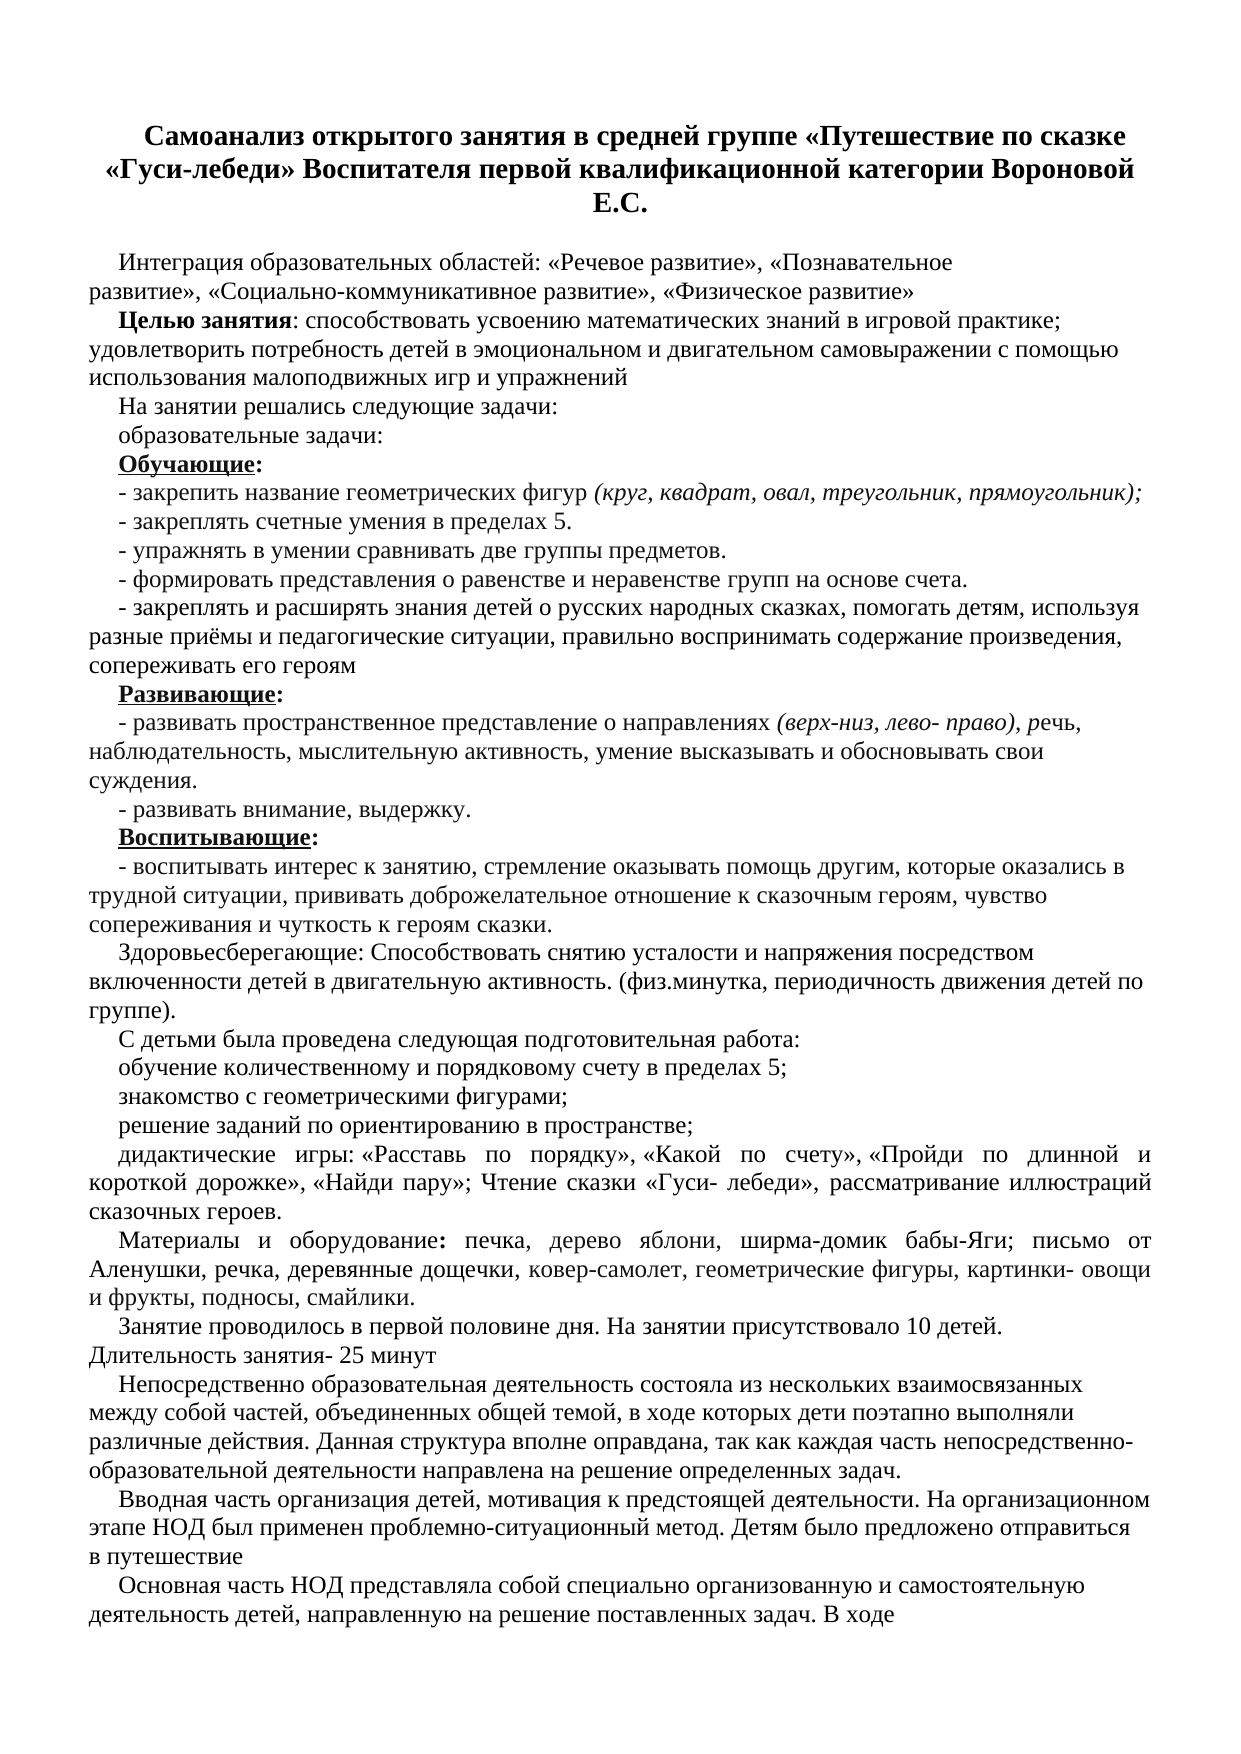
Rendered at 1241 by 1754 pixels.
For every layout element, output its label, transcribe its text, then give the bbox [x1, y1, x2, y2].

text - формировать представления о равенстве и неравенстве групп на основе счета. [88, 564, 1152, 592]
text Занятие проводилось в первой половине дня. На занятии присутствовало 10 детей. Длительность занятия- 25 минут [88, 1311, 1152, 1369]
text - упражнять в умении сравнивать две группы предметов. [88, 535, 1152, 564]
text решение заданий по ориентированию в пространстве; [88, 1110, 1152, 1139]
text Обучающие: [88, 449, 1152, 477]
text - развивать внимание, выдержку. [88, 794, 1152, 822]
text - развивать пространственное представление о направлениях (верх-низ, лево- право), речь, наблюдательность, мыслительную активность, умение высказывать и обосновывать свои суждения. [88, 707, 1152, 794]
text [88, 1570, 1152, 1627]
text Самоанализ открытого занятия в средней группе «Путешествие по сказке «Гуси-лебеди» Воспитателя первой квалификационной категории Вороновой Е.С. [88, 118, 1152, 219]
text На занятии решались следующие задачи: [88, 391, 1152, 420]
text Здоровьесберегающие: Способствовать снятию усталости и напряжения посредством включенности детей в двигательную активность. (физ.минутка, периодичность движения детей по группе). [88, 937, 1152, 1024]
text обучение количественному и порядковому счету в пределах 5; [88, 1052, 1152, 1081]
text Непосредственно образовательная деятельность состояла из нескольких взаимосвязанных между собой частей, объединенных общей темой, в ходе которых дети поэтапно выполняли различные действия. Данная структура вполне оправдана, так как каждая часть непосредственно-образовательной деятельности направлена на решение определенных задач. [88, 1369, 1152, 1484]
text образовательные задачи: [88, 420, 1152, 449]
text - закреплять и расширять знания детей о русских народных сказках, помогать детям, используя разные приёмы и педагогические ситуации, правильно воспринимать содержание произведения, сопереживать его героям [88, 592, 1152, 679]
text знакомство с геометрическими фигурами; [88, 1081, 1152, 1110]
text - воспитывать интерес к занятию, стремление оказывать помощь другим, которые оказались в трудной ситуации, прививать доброжелательное отношение к сказочным героям, чувство сопереживания и чуткость к героям сказки. [88, 851, 1152, 937]
text Развивающие: [88, 679, 1152, 707]
text - закрепить название геометрических фигур (круг, квадрат, овал, треугольник, прямоугольник); [88, 477, 1152, 506]
text Материалы и оборудование: печка, дерево яблони, ширма-домик бабы-Яги; письмо от Аленушки, речка, деревянные дощечки, ковер-самолет, геометрические фигуры, картинки- овощи и фрукты, подносы, смайлики. [88, 1225, 1152, 1311]
text Интеграция образовательных областей: «Речевое развитие», «Познавательное развитие», «Социально-коммуникативное развитие», «Физическое развитие» [88, 247, 1152, 305]
text дидактические игры: «Расставь по порядку», «Какой по счету», «Пройди по длинной и короткой дорожке», «Найди пару»; Чтение сказки «Гуси- лебеди», рассматривание иллюстраций сказочных героев. [88, 1139, 1152, 1225]
text Вводная часть организация детей, мотивация к предстоящей деятельности. На организационном этапе НОД был применен проблемно-ситуационный метод. Детям было предложено отправиться в путешествие [88, 1484, 1152, 1570]
text - закреплять счетные умения в пределах 5. [88, 506, 1152, 535]
text Воспитывающие: [88, 822, 1152, 851]
text С детьми была проведена следующая подготовительная работа: [88, 1024, 1152, 1052]
text Целью занятия: способствовать усвоению математических знаний в игровой практике; удовлетворить потребность детей в эмоциональном и двигательном самовыражении с помощью использования малоподвижных игр и упражнений [88, 305, 1152, 391]
